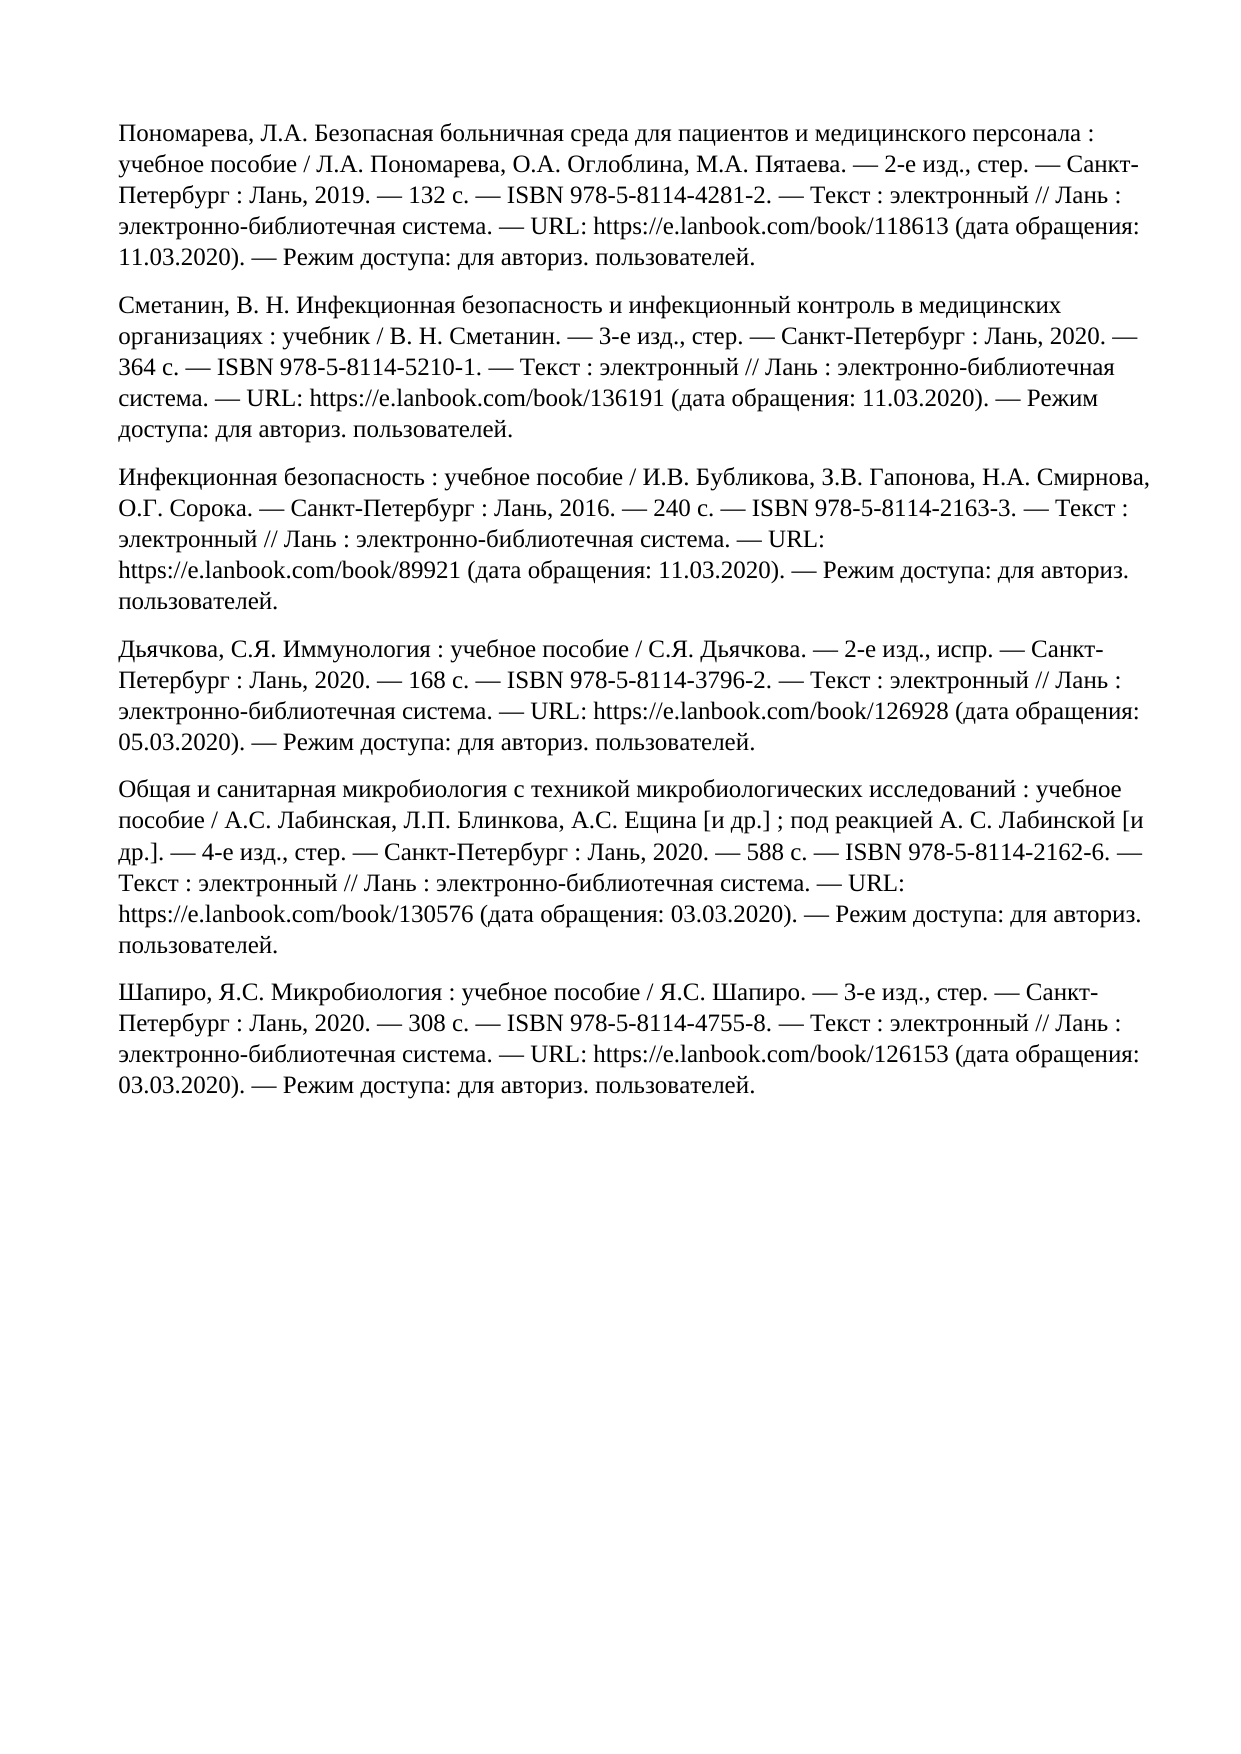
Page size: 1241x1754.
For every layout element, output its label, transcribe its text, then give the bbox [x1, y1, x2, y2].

text Дьячкова, С.Я. Иммунология : учебное пособие / С.Я. Дьячкова. — 2-е изд., испр. — Санкт-Петербург : Лань, 2020. — 168 с. — ISBN 978-5-8114-3796-2. — Текст : электронный // Лань : электронно-библиотечная система. — URL: https://e.lanbook.com/book/126928 (дата обращения: 05.03.2020). — Режим доступа: для авториз. пользователей. [118, 634, 1152, 756]
text Общая и санитарная микробиология с техникой микробиологических исследований : учебное пособие / А.С. Лабинская, Л.П. Блинкова, А.С. Ещина [и др.] ; под реакцией А. С. Лабинской [и др.]. — 4-е изд., стер. — Санкт-Петербург : Лань, 2020. — 588 с. — ISBN 978-5-8114-2162-6. — Текст : электронный // Лань : электронно-библиотечная система. — URL: https://e.lanbook.com/book/130576 (дата обращения: 03.03.2020). — Режим доступа: для авториз. пользователей. [118, 774, 1152, 958]
text Инфекционная безопасность : учебное пособие / И.В. Бубликова, З.В. Гапонова, Н.А. Смирнова, О.Г. Сорока. — Санкт-Петербург : Лань, 2016. — 240 с. — ISBN 978-5-8114-2163-3. — Текст : электронный // Лань : электронно-библиотечная система. — URL: https://e.lanbook.com/book/89921 (дата обращения: 11.03.2020). — Режим доступа: для авториз. пользователей. [118, 462, 1152, 615]
text Шапиро, Я.С. Микробиология : учебное пособие / Я.С. Шапиро. — 3-е изд., стер. — Санкт-Петербург : Лань, 2020. — 308 с. — ISBN 978-5-8114-4755-8. — Текст : электронный // Лань : электронно-библиотечная система. — URL: https://e.lanbook.com/book/126153 (дата обращения: 03.03.2020). — Режим доступа: для авториз. пользователей. [118, 977, 1152, 1099]
text Сметанин, В. Н. Инфекционная безопасность и инфекционный контроль в медицинских организациях : учебник / В. Н. Сметанин. — 3-е изд., стер. — Санкт-Петербург : Лань, 2020. — 364 с. — ISBN 978-5-8114-5210-1. — Текст : электронный // Лань : электронно-библиотечная система. — URL: https://e.lanbook.com/book/136191 (дата обращения: 11.03.2020). — Режим доступа: для авториз. пользователей. [118, 290, 1152, 443]
text Пономарева, Л.А. Безопасная больничная среда для пациентов и медицинского персонала : учебное пособие / Л.А. Пономарева, О.А. Оглоблина, М.А. Пятаева. — 2-е изд., стер. — Санкт-Петербург : Лань, 2019. — 132 с. — ISBN 978-5-8114-4281-2. — Текст : электронный // Лань : электронно-библиотечная система. — URL: https://e.lanbook.com/book/118613 (дата обращения: 11.03.2020). — Режим доступа: для авториз. пользователей. [118, 118, 1152, 271]
